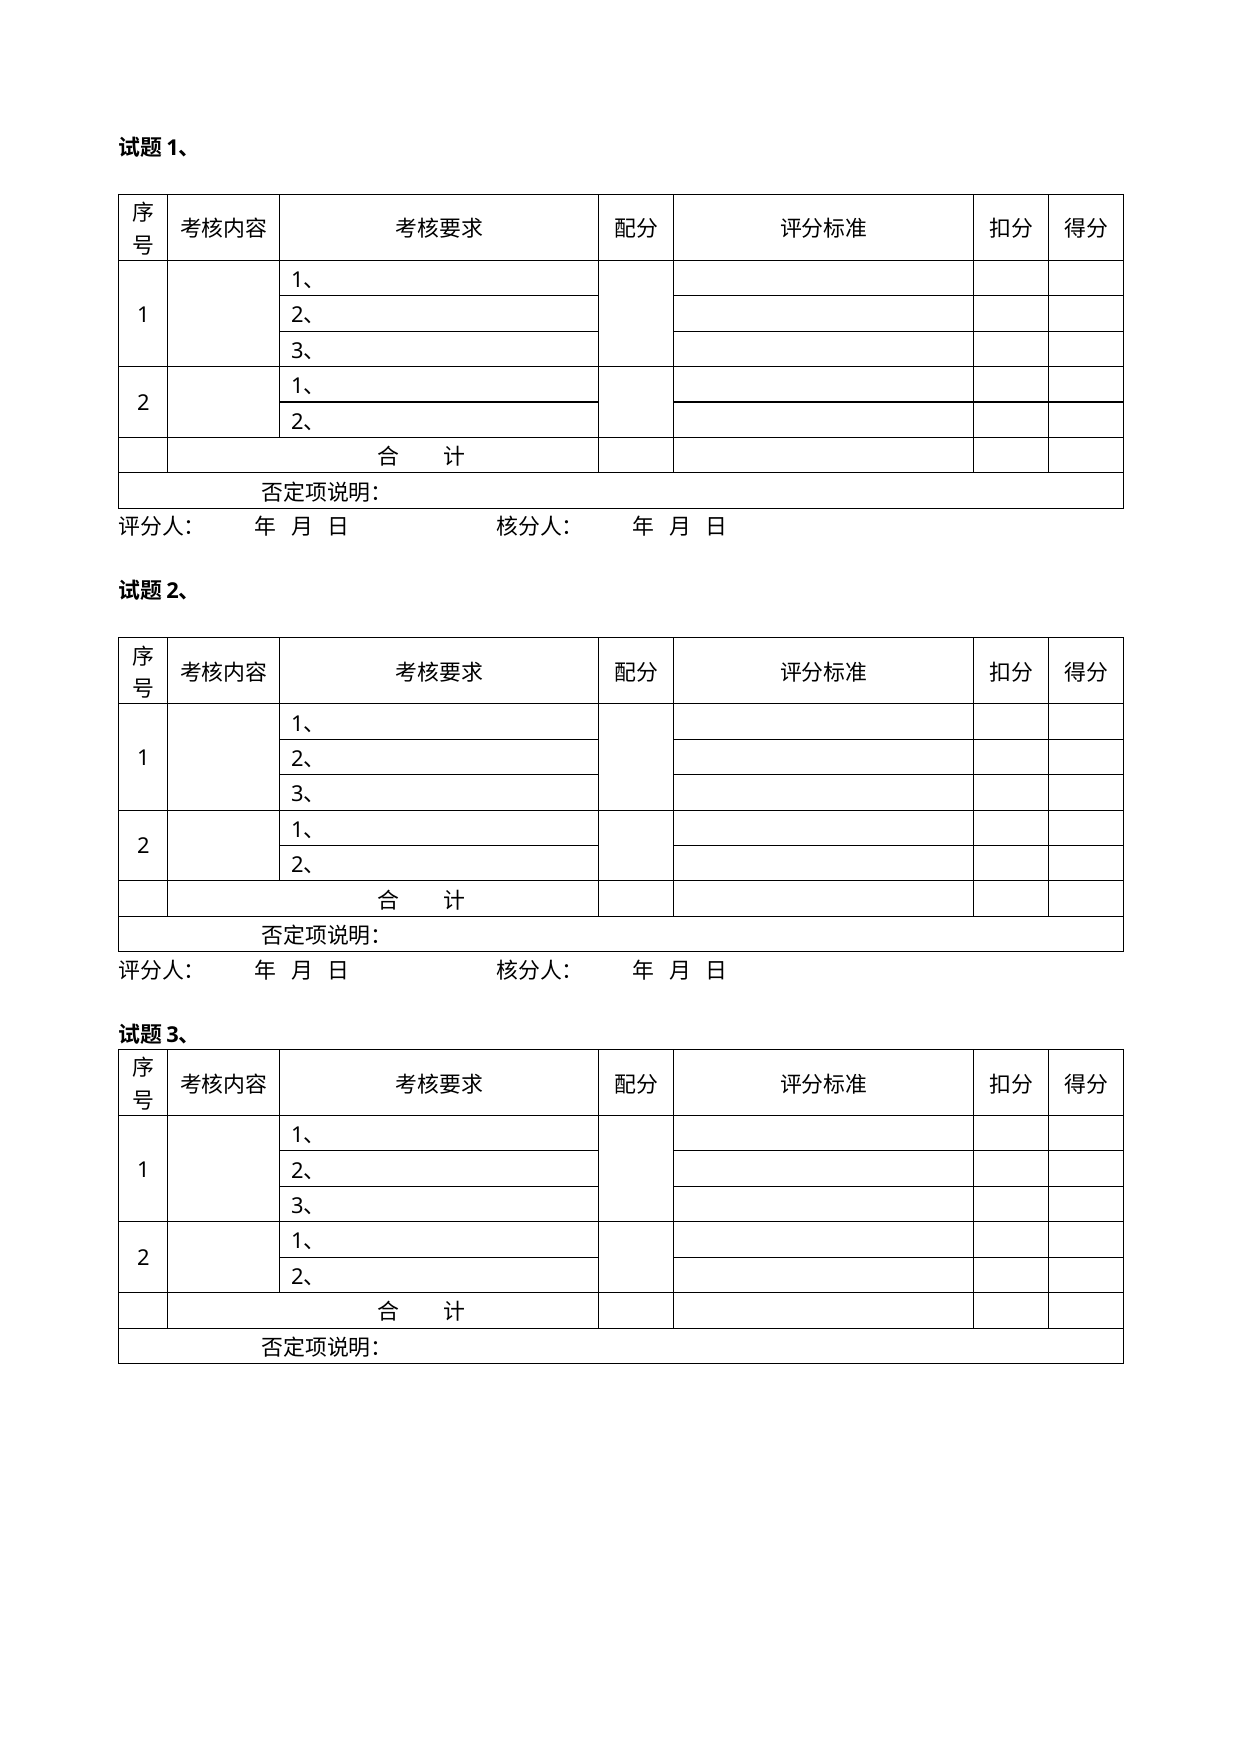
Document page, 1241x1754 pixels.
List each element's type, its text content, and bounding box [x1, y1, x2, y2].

table_cell 3、 [280, 775, 598, 809]
table_cell [674, 775, 973, 809]
table_cell [1049, 1116, 1123, 1150]
table_cell 合 计 [168, 1293, 598, 1327]
table_header 考核要求 [280, 1050, 598, 1115]
table_cell [1049, 881, 1123, 916]
table_header 得分 [1049, 638, 1123, 703]
table_cell [1049, 403, 1123, 437]
table_cell [674, 261, 973, 295]
table_header 配分 [599, 195, 673, 260]
table_cell [599, 1222, 673, 1292]
table_cell 2、 [280, 740, 598, 774]
table_header 序号 [119, 1050, 167, 1115]
table_cell 1、 [280, 261, 598, 295]
table_cell 2、 [280, 296, 598, 331]
table_cell [1049, 1258, 1123, 1292]
table_cell [599, 1116, 673, 1221]
table_cell [119, 1293, 167, 1327]
table_cell 否定项说明： [119, 473, 1123, 508]
table_header 考核要求 [280, 638, 598, 703]
table_cell [674, 367, 973, 401]
table_cell [974, 811, 1048, 845]
table_header 考核内容 [168, 638, 279, 703]
table_cell [674, 296, 973, 331]
table_header 配分 [599, 638, 673, 703]
table_cell [1049, 1293, 1123, 1327]
table_cell [119, 881, 167, 916]
table_cell [1049, 1151, 1123, 1186]
table_cell [974, 403, 1048, 437]
table_cell 2 [119, 367, 167, 437]
table_cell [1049, 367, 1123, 401]
table_cell 1、 [280, 1222, 598, 1257]
table_cell [974, 1187, 1048, 1221]
table_cell [674, 846, 973, 880]
table_header 得分 [1049, 1050, 1123, 1115]
table_cell [674, 704, 973, 739]
text 试题1、 [118, 129, 1122, 162]
table_cell [674, 740, 973, 774]
table_cell 2、 [280, 403, 598, 437]
table_cell 1、 [280, 367, 598, 401]
table_cell [1049, 846, 1123, 880]
table_cell [674, 881, 973, 916]
table_header 考核内容 [168, 195, 279, 260]
table_cell [1049, 296, 1123, 331]
table_cell 2、 [280, 846, 598, 880]
table_cell [168, 704, 279, 809]
table_cell [974, 775, 1048, 809]
table_cell 2、 [280, 1151, 598, 1186]
table_cell [119, 438, 167, 472]
table_cell [168, 1116, 279, 1221]
table_header 配分 [599, 1050, 673, 1115]
table_cell 1、 [280, 1116, 598, 1150]
table_cell [599, 704, 673, 809]
table_header 评分标准 [674, 195, 973, 260]
table_cell 2 [119, 811, 167, 880]
text 试题2、 [118, 573, 1122, 605]
table_cell 否定项说明： [119, 917, 1123, 951]
table_header 评分标准 [674, 638, 973, 703]
table_cell [599, 438, 673, 472]
table_header 扣分 [974, 1050, 1048, 1115]
table_cell 1、 [280, 704, 598, 739]
table_cell 3、 [280, 1187, 598, 1221]
table_cell [974, 261, 1048, 295]
table_cell [674, 1293, 973, 1327]
table_cell 合 计 [168, 881, 598, 916]
table_cell [168, 261, 279, 366]
table_cell [974, 740, 1048, 774]
table_cell [674, 403, 973, 437]
table_cell [599, 367, 673, 437]
text 评分人： 年 月 日 核分人： 年 月 日 [118, 509, 1122, 541]
table_header 序号 [119, 638, 167, 703]
table_cell [974, 1258, 1048, 1292]
table_cell [974, 367, 1048, 401]
table_cell [974, 1151, 1048, 1186]
table_cell [674, 1187, 973, 1221]
table_cell [674, 332, 973, 366]
table_cell 1 [119, 704, 167, 809]
table_cell [674, 1222, 973, 1257]
table_cell [599, 261, 673, 366]
table_cell 2、 [280, 1258, 598, 1292]
table_header 扣分 [974, 195, 1048, 260]
table_cell 合 计 [168, 438, 598, 472]
table_cell [168, 1222, 279, 1292]
table_cell [1049, 775, 1123, 809]
table_cell [674, 1258, 973, 1292]
table_cell [168, 367, 279, 437]
table_cell [1049, 704, 1123, 739]
table_cell [1049, 740, 1123, 774]
table_cell 否定项说明： [119, 1329, 1123, 1363]
table_cell [674, 438, 973, 472]
table_cell [168, 811, 279, 880]
table_cell 1 [119, 261, 167, 366]
table_header 考核内容 [168, 1050, 279, 1115]
table_cell [1049, 261, 1123, 295]
table_cell [1049, 438, 1123, 472]
table_header 评分标准 [674, 1050, 973, 1115]
table_header 扣分 [974, 638, 1048, 703]
table_cell [974, 438, 1048, 472]
table_header 得分 [1049, 195, 1123, 260]
table_header 序号 [119, 195, 167, 260]
table_cell [674, 811, 973, 845]
table_cell [974, 1116, 1048, 1150]
table_cell [674, 1151, 973, 1186]
table_cell 1、 [280, 811, 598, 845]
table_cell [974, 296, 1048, 331]
table_cell [974, 1222, 1048, 1257]
table_cell 3、 [280, 332, 598, 366]
table_cell [1049, 1222, 1123, 1257]
table_header 考核要求 [280, 195, 598, 260]
table_cell 2 [119, 1222, 167, 1292]
table_cell [974, 1293, 1048, 1327]
table_cell [599, 811, 673, 880]
table_cell [974, 704, 1048, 739]
table_cell [1049, 332, 1123, 366]
table_cell [974, 846, 1048, 880]
table_cell [974, 332, 1048, 366]
text 试题3、 [118, 1016, 1122, 1049]
table_cell [1049, 1187, 1123, 1221]
table_cell [599, 1293, 673, 1327]
table_cell [599, 881, 673, 916]
text 评分人： 年 月 日 核分人： 年 月 日 [118, 952, 1122, 985]
table_cell 1 [119, 1116, 167, 1221]
table_cell [674, 1116, 973, 1150]
table_cell [974, 881, 1048, 916]
table_cell [1049, 811, 1123, 845]
